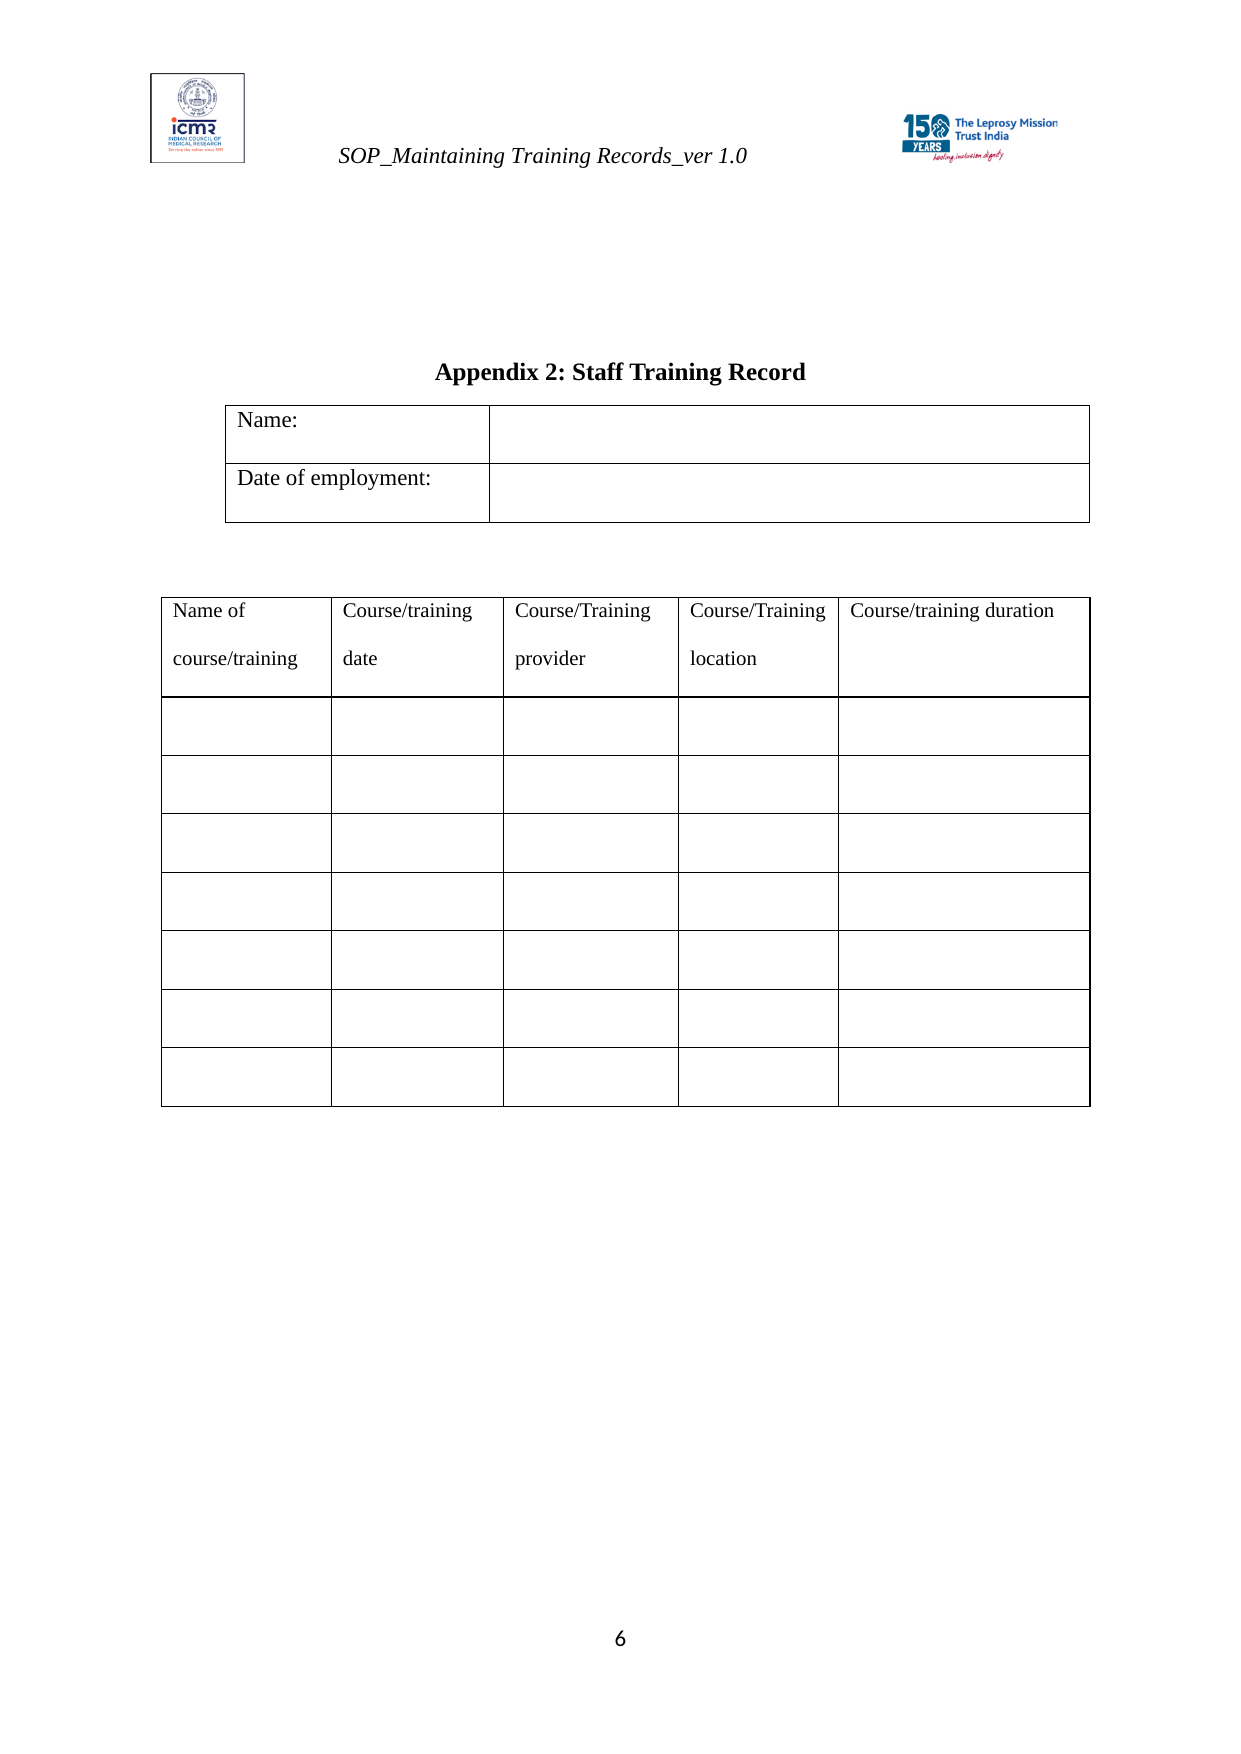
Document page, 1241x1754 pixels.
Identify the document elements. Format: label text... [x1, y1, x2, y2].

table_header Name of course/training [162, 598, 331, 696]
table_cell [332, 756, 503, 813]
table_cell [332, 814, 503, 872]
table_cell [504, 873, 678, 930]
table_cell [839, 990, 1089, 1047]
table_header Name: [226, 406, 489, 463]
table_cell Date of employment: [226, 464, 489, 522]
table_cell [679, 931, 838, 989]
table_cell [332, 1048, 503, 1106]
table_cell [679, 990, 838, 1047]
table_cell [504, 990, 678, 1047]
table_header Course/training date [332, 598, 503, 696]
table_cell [504, 698, 678, 755]
table_cell [162, 756, 331, 813]
table_cell [839, 698, 1089, 755]
table_header Course/Training location [679, 598, 838, 696]
table_header [490, 406, 1089, 463]
table_header Course/training duration [839, 598, 1089, 696]
table_cell [504, 1048, 678, 1106]
table_cell [162, 814, 331, 872]
table_cell [679, 698, 838, 755]
table_cell [162, 931, 331, 989]
table_cell [490, 464, 1089, 522]
picture [150, 73, 245, 163]
table_cell [504, 814, 678, 872]
table_cell [332, 990, 503, 1047]
text Appendix 2: Staff Training Record [150, 357, 1090, 386]
table_cell [839, 931, 1089, 989]
table_cell [332, 931, 503, 989]
table_cell [162, 873, 331, 930]
table_cell [162, 698, 331, 755]
table_cell [332, 698, 503, 755]
table_cell [839, 1048, 1089, 1106]
table_cell [679, 1048, 838, 1106]
table_cell [839, 814, 1089, 872]
table_cell [679, 756, 838, 813]
table_cell [679, 814, 838, 872]
picture [901, 106, 1058, 163]
table_header Course/Training provider [504, 598, 678, 696]
table_cell [162, 1048, 331, 1106]
table_cell [839, 873, 1089, 930]
table_cell [504, 756, 678, 813]
table_cell [162, 990, 331, 1047]
table_cell [679, 873, 838, 930]
table_cell [504, 931, 678, 989]
table_cell [332, 873, 503, 930]
table_cell [839, 756, 1089, 813]
